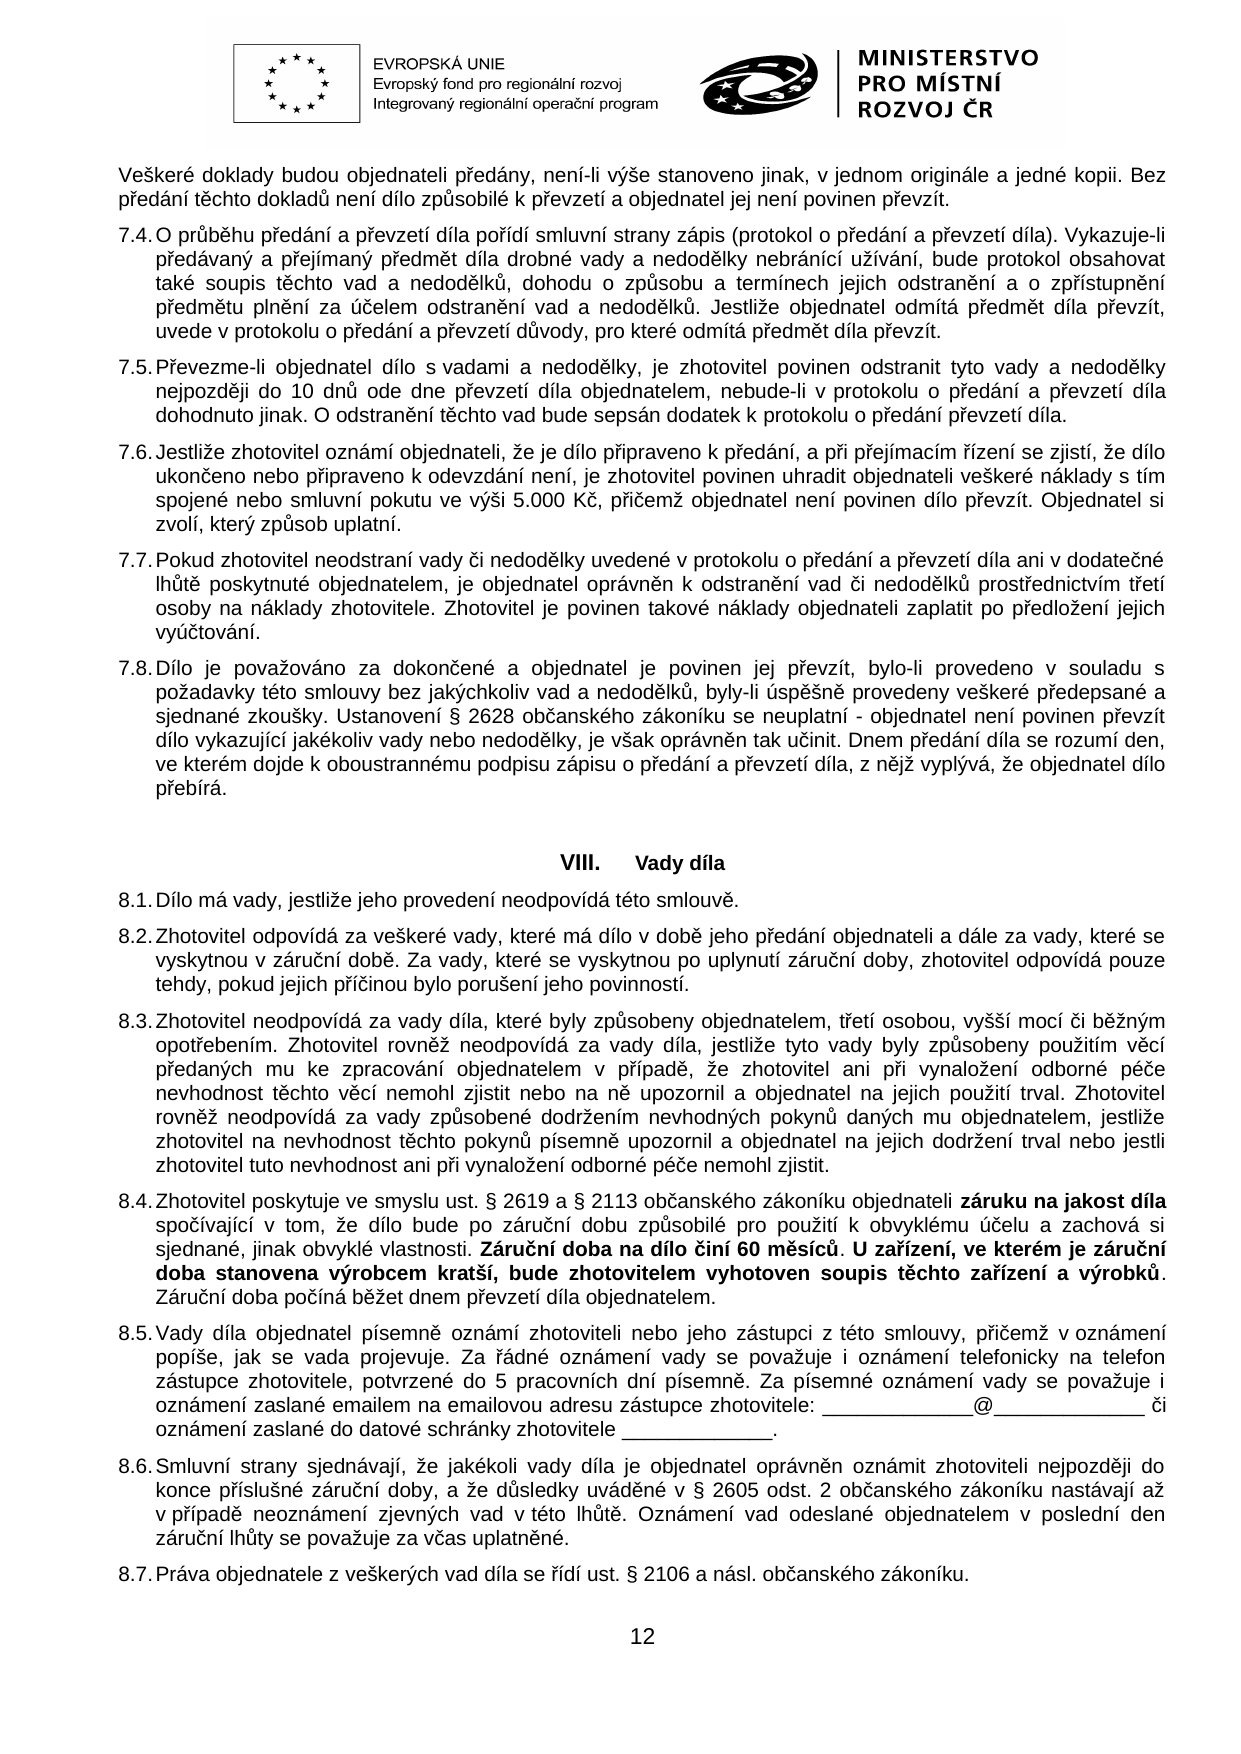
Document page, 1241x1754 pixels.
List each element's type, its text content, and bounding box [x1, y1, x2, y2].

list Zhotovitel odpovídá za veškeré vady, které má dílo v době jeho předání objednateli a dále za vady, které se vyskytnou v záruční době. Za vady, které se vyskytnou po uplynutí záruční doby, zhotovitel odpovídá pouze tehdy, pokud jejich příčinou bylo porušení jeho povinností. [118, 924, 1167, 996]
subtitle Vady díla [118, 849, 1167, 875]
list Dílo je považováno za dokončené a objednatel je povinen jej převzít, bylo-li provedeno v souladu s požadavky této smlouvy bez jakýchkoliv vad a nedodělků, byly-li úspěšně provedeny veškeré předepsané a sjednané zkoušky. Ustanovení § 2628 občanského zákoníku se neuplatní - objednatel není povinen převzít dílo vykazující jakékoliv vady nebo nedodělky, je však oprávněn tak učinit. Dnem předání díla se rozumí den, ve kterém dojde k oboustrannému podpisu zápisu o předání a převzetí díla, z nějž vyplývá, že objednatel dílo přebírá. [118, 656, 1167, 800]
list Práva objednatele z veškerých vad díla se řídí ust. § 2106 a násl. občanského zákoníku. [118, 1562, 1167, 1586]
list Zhotovitel neodpovídá za vady díla, které byly způsobeny objednatelem, třetí osobou, vyšší mocí či běžným opotřebením. Zhotovitel rovněž neodpovídá za vady díla, jestliže tyto vady byly způsobeny použitím věcí předaných mu ke zpracování objednatelem v případě, že zhotovitel ani při vynaložení odborné péče nevhodnost těchto věcí nemohl zjistit nebo na ně upozornil a objednatel na jejich použití trval. Zhotovitel rovněž neodpovídá za vady způsobené dodržením nevhodných pokynů daných mu objednatelem, jestliže zhotovitel na nevhodnost těchto pokynů písemně upozornil a objednatel na jejich dodržení trval nebo jestli zhotovitel tuto nevhodnost ani při vynaložení odborné péče nemohl zjistit. [118, 1009, 1167, 1176]
text Veškeré doklady budou objednateli předány, není-li výše stanoveno jinak, v jednom originále a jedné kopii. Bez předání těchto dokladů není dílo způsobilé k převzetí a objednatel jej není povinen převzít. [118, 162, 1167, 210]
picture [205, 17, 1066, 149]
list Dílo má vady, jestliže jeho provedení neodpovídá této smlouvě. [118, 888, 1167, 912]
list Vady díla objednatel písemně oznámí zhotoviteli nebo jeho zástupci z této smlouvy, přičemž v oznámení popíše, jak se vada projevuje. Za řádné oznámení vady se považuje i oznámení telefonicky na telefon zástupce zhotovitele, potvrzené do 5 pracovních dní písemně. Za písemné oznámení vady se považuje i oznámení zaslané emailem na emailovou adresu zástupce zhotovitele: _____________@_____________ či oznámení zaslané do datové schránky zhotovitele _____________. [118, 1321, 1167, 1441]
list Zhotovitel poskytuje ve smyslu ust. § 2619 a § 2113 občanského zákoníku objednateli záruku na jakost díla spočívající v tom, že dílo bude po záruční dobu způsobilé pro použití k obvyklému účelu a zachová si sjednané, jinak obvyklé vlastnosti. Záruční doba na dílo činí 60 měsíců. U zařízení, ve kterém je záruční doba stanovena výrobcem kratší, bude zhotovitelem vyhotoven soupis těchto zařízení a výrobků. Záruční doba počíná běžet dnem převzetí díla objednatelem. [118, 1189, 1167, 1309]
list Jestliže zhotovitel oznámí objednateli, že je dílo připraveno k předání, a při přejímacím řízení se zjistí, že dílo ukončeno nebo připraveno k odevzdání není, je zhotovitel povinen uhradit objednateli veškeré náklady s tím spojené nebo smluvní pokutu ve výši 5.000 Kč, přičemž objednatel není povinen dílo převzít. Objednatel si zvolí, který způsob uplatní. [118, 439, 1167, 535]
list Převezme-li objednatel dílo s vadami a nedodělky, je zhotovitel povinen odstranit tyto vady a nedodělky nejpozději do 10 dnů ode dne převzetí díla objednatelem, nebude-li v protokolu o předání a převzetí díla dohodnuto jinak. O odstranění těchto vad bude sepsán dodatek k protokolu o předání převzetí díla. [118, 355, 1167, 427]
list Smluvní strany sjednávají, že jakékoli vady díla je objednatel oprávněn oznámit zhotoviteli nejpozději do konce příslušné záruční doby, a že důsledky uváděné v § 2605 odst. 2 občanského zákoníku nastávají až v případě neoznámení zjevných vad v této lhůtě. Oznámení vad odeslané objednatelem v poslední den záruční lhůty se považuje za včas uplatněné. [118, 1453, 1167, 1549]
list Pokud zhotovitel neodstraní vady či nedodělky uvedené v protokolu o předání a převzetí díla ani v dodatečné lhůtě poskytnuté objednatelem, je objednatel oprávněn k odstranění vad či nedodělků prostřednictvím třetí osoby na náklady zhotovitele. Zhotovitel je povinen takové náklady objednateli zaplatit po předložení jejich vyúčtování. [118, 548, 1167, 644]
list O průběhu předání a převzetí díla pořídí smluvní strany zápis (protokol o předání a převzetí díla). Vykazuje-li předávaný a přejímaný předmět díla drobné vady a nedodělky nebránící užívání, bude protokol obsahovat také soupis těchto vad a nedodělků, dohodu o způsobu a termínech jejich odstranění a o zpřístupnění předmětu plnění za účelem odstranění vad a nedodělků. Jestliže objednatel odmítá předmět díla převzít, uvede v protokolu o předání a převzetí důvody, pro které odmítá předmět díla převzít. [118, 223, 1167, 343]
